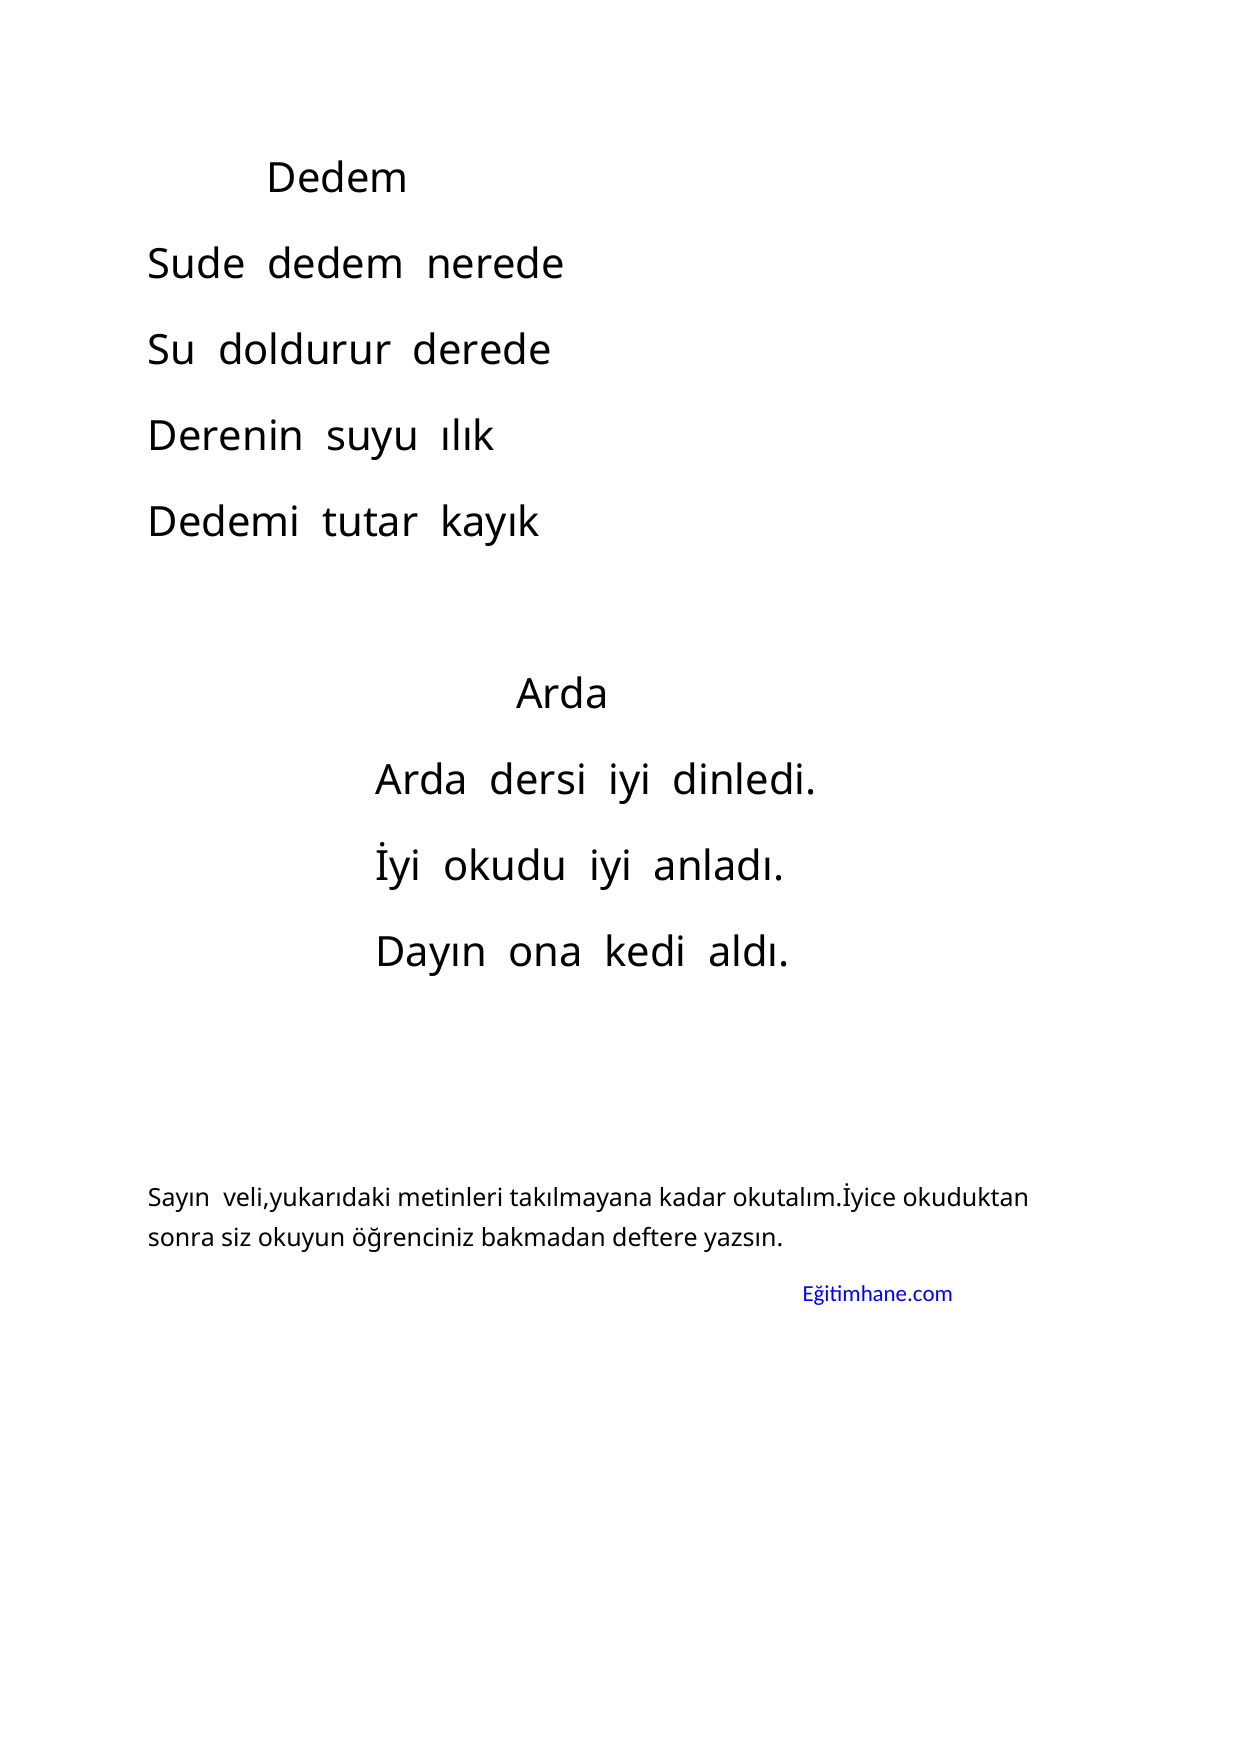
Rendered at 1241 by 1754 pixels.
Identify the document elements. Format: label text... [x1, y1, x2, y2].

text Sayın veli,yukarıdaki metinleri takılmayana kadar okutalım.İyice okuduktan sonra siz okuyun öğrenciniz bakmadan deftere yazsın. [148, 1180, 1093, 1253]
text Su doldurur derede [148, 320, 1093, 376]
text Arda [148, 664, 1093, 721]
text Derenin suyu ılık [148, 406, 1093, 462]
text İyi okudu iyi anladı. [148, 836, 1093, 893]
text Sude dedem nerede [148, 234, 1093, 290]
text Dedemi tutar kayık [148, 492, 1093, 548]
text Dayın ona kedi aldı. [148, 922, 1093, 979]
text Eğitimhane.com [148, 1279, 1093, 1307]
text Arda dersi iyi dinledi. [148, 750, 1093, 807]
text Dedem [148, 148, 1093, 204]
